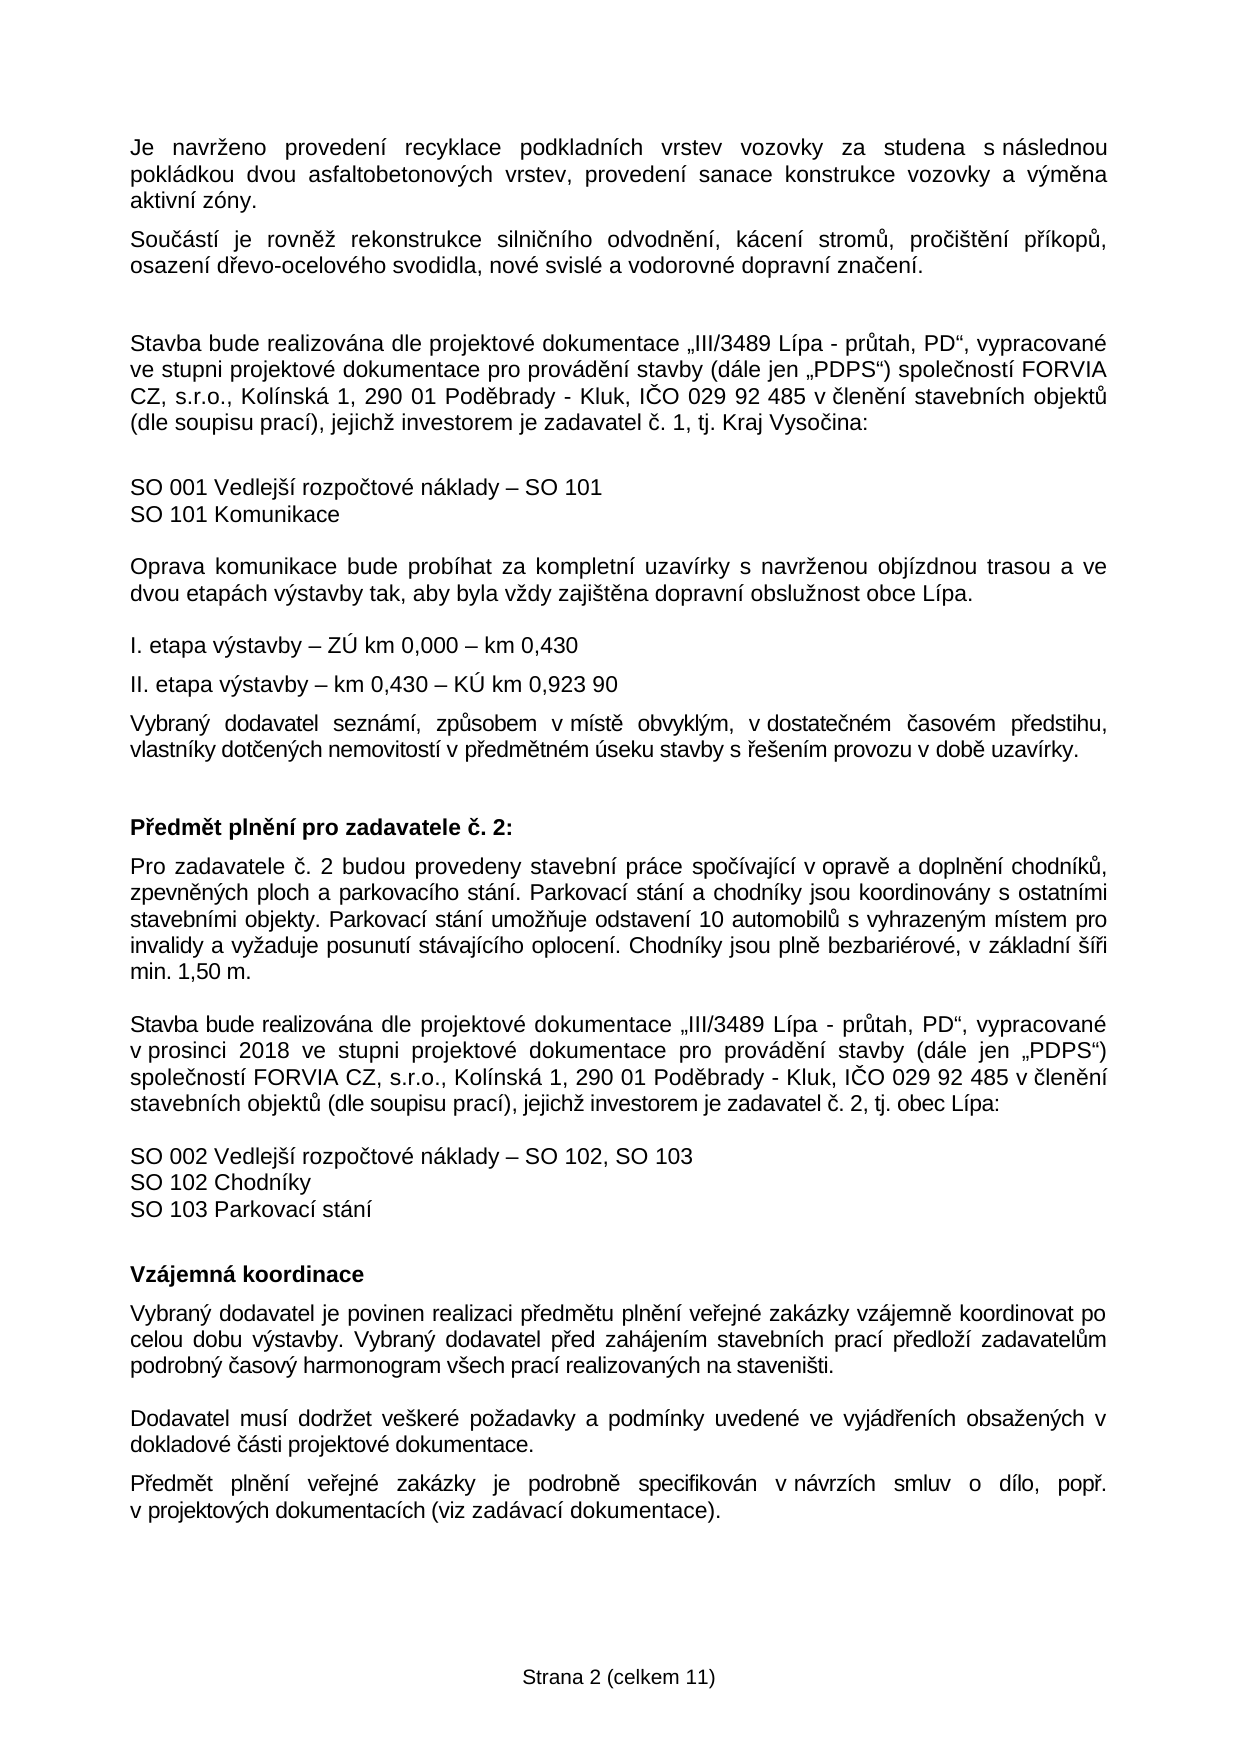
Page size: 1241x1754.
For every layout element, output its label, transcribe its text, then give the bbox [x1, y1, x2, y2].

text Stavba bude realizována dle projektové dokumentace „III/3489 Lípa - průtah, PD“, vypracované v prosinci 2018 ve stupni projektové dokumentace pro provádění stavby (dále jen „PDPS“) společností FORVIA CZ, s.r.o., Kolínská 1, 290 01 Poděbrady - Kluk, IČO 029 92 485 v členění stavebních objektů (dle soupisu prací), jejichž investorem je zadavatel č. 2, tj. obec Lípa: [130, 1011, 1107, 1116]
text Stavba bude realizována dle projektové dokumentace „III/3489 Lípa - průtah, PD“, vypracované ve stupni projektové dokumentace pro provádění stavby (dále jen „PDPS“) společností FORVIA CZ, s.r.o., Kolínská 1, 290 01 Poděbrady - Kluk, IČO 029 92 485 v členění stavebních objektů (dle soupisu prací), jejichž investorem je zadavatel č. 1, tj. Kraj Vysočina: [130, 330, 1107, 435]
text SO 002 Vedlejší rozpočtové náklady – SO 102, SO 103 [130, 1143, 1107, 1169]
text Předmět plnění veřejné zakázky je podrobně specifikován v návrzích smluv o dílo, popř. v projektových dokumentacích (viz zadávací dokumentace). [130, 1470, 1107, 1523]
text Vybraný dodavatel seznámí, způsobem v místě obvyklým, v dostatečném časovém předstihu, vlastníky dotčených nemovitostí v předmětném úseku stavby s řešením provozu v době uzavírky. [130, 710, 1107, 763]
text Vzájemná koordinace [130, 1261, 1107, 1287]
text Pro zadavatele č. 2 budou provedeny stavební práce spočívající v opravě a doplnění chodníků, zpevněných ploch a parkovacího stání. Parkovací stání a chodníky jsou koordinovány s ostatními stavebními objekty. Parkovací stání umožňuje odstavení 10 automobilů s vyhrazeným místem pro invalidy a vyžaduje posunutí stávajícího oplocení. Chodníky jsou plně bezbariérové, v základní šíři min. 1,50 m. [130, 853, 1107, 985]
text SO 102 Chodníky [130, 1169, 1107, 1196]
text Dodavatel musí dodržet veškeré požadavky a podmínky uvedené ve vyjádřeních obsažených v dokladové části projektové dokumentace. [130, 1405, 1107, 1458]
text Součástí je rovněž rekonstrukce silničního odvodnění, kácení stromů, pročištění příkopů, osazení dřevo-ocelového svodidla, nové svislé a vodorovné dopravní značení. [130, 226, 1107, 278]
text II. etapa výstavby – km 0,430 – KÚ km 0,923 90 [130, 671, 1107, 697]
text SO 103 Parkovací stání [130, 1196, 1107, 1222]
text Předmět plnění pro zadavatele č. 2: [130, 814, 1107, 840]
text SO 001 Vedlejší rozpočtové náklady – SO 101 [130, 474, 1107, 501]
text I. etapa výstavby – ZÚ km 0,000 – km 0,430 [130, 632, 1107, 659]
text Vybraný dodavatel je povinen realizaci předmětu plnění veřejné zakázky vzájemně koordinovat po celou dobu výstavby. Vybraný dodavatel před zahájením stavebních prací předloží zadavatelům podrobný časový harmonogram všech prací realizovaných na staveništi. [130, 1299, 1107, 1379]
text SO 101 Komunikace [130, 501, 1107, 527]
text Je navrženo provedení recyklace podkladních vrstev vozovky za studena s následnou pokládkou dvou asfaltobetonových vrstev, provedení sanace konstrukce vozovky a výměna aktivní zóny. [130, 134, 1107, 213]
text Oprava komunikace bude probíhat za kompletní uzavírky s navrženou objízdnou trasou a ve dvou etapách výstavby tak, aby byla vždy zajištěna dopravní obslužnost obce Lípa. [130, 553, 1107, 606]
